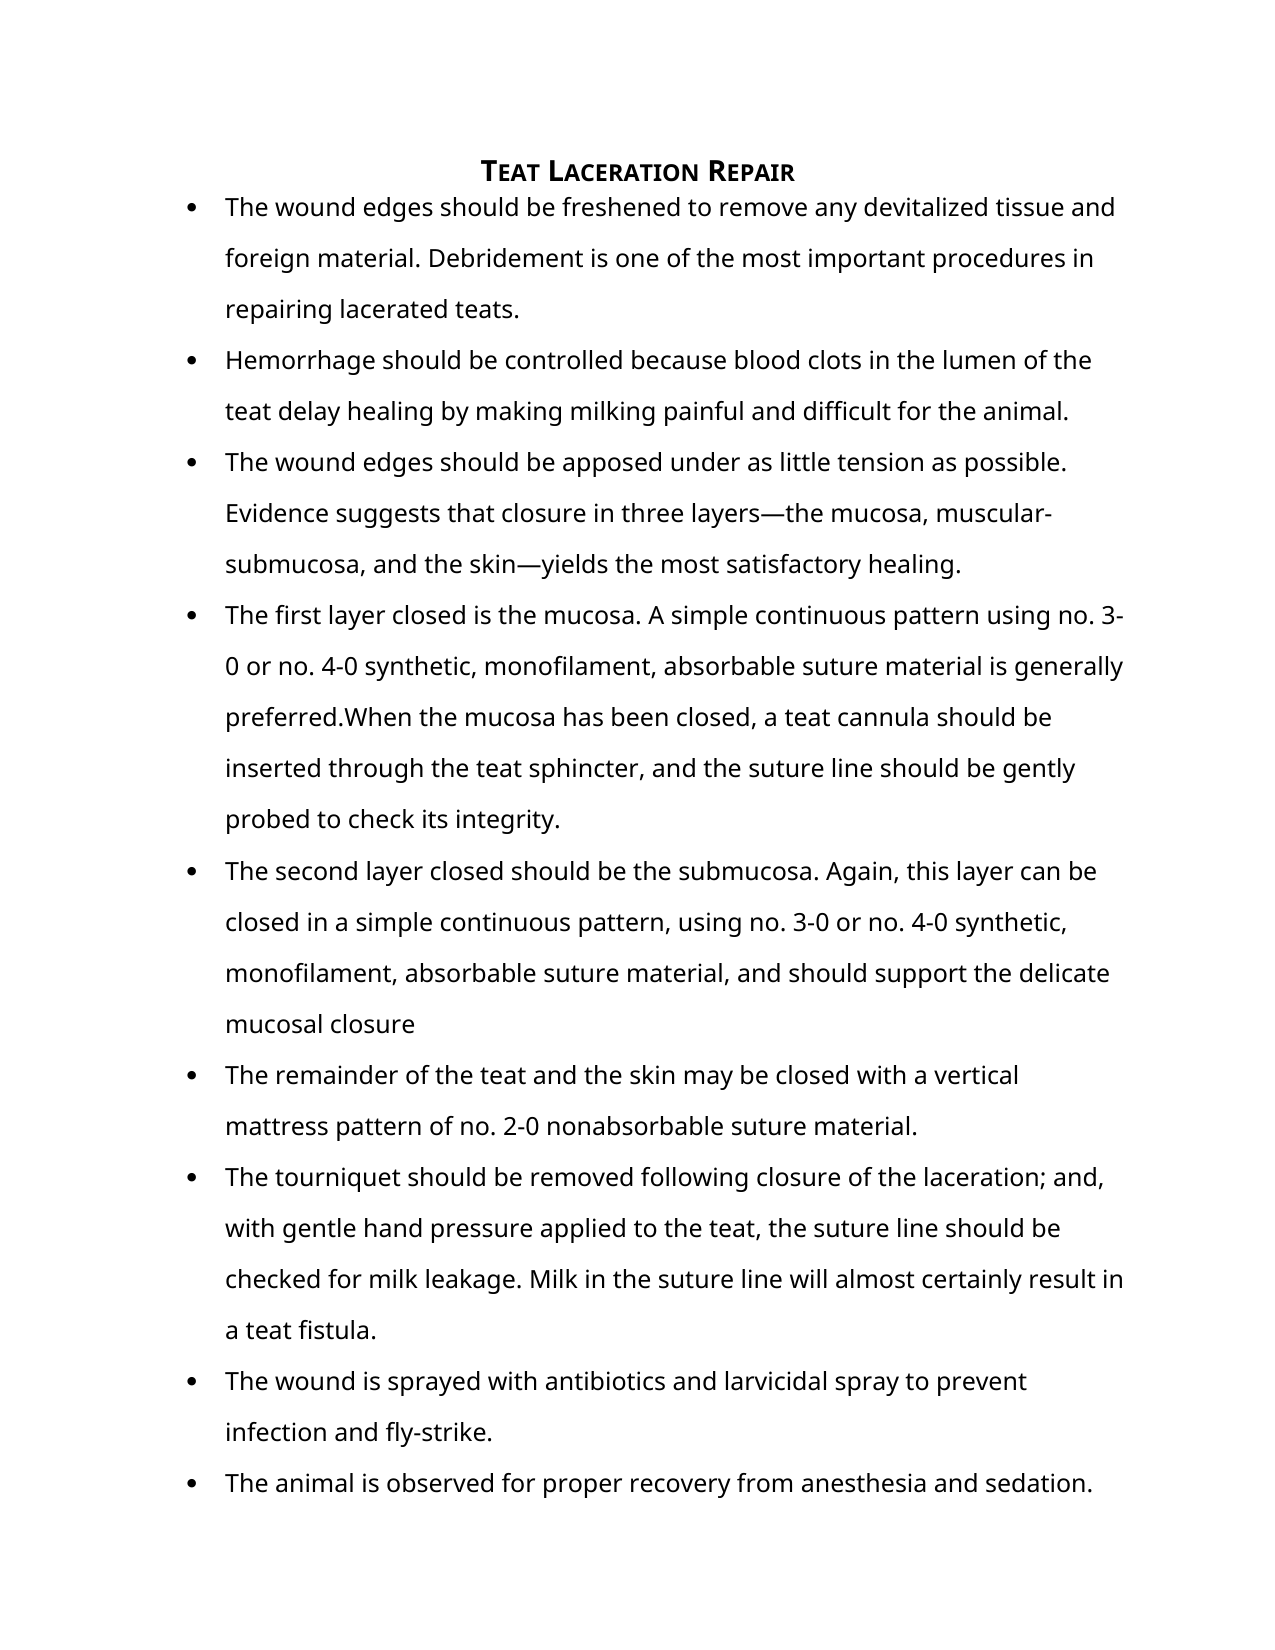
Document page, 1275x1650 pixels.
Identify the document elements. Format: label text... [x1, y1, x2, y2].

list The tourniquet should be removed following closure of the laceration; and, with gentle hand pressure applied to the teat, the suture line should be checked for milk leakage. Milk in the suture line will almost certainly result in a teat fistula. [187, 1159, 1125, 1347]
text Teat Laceration Repair [150, 150, 1125, 190]
list Hemorrhage should be controlled because blood clots in the lumen of the teat delay healing by making milking painful and difficult for the animal. [187, 343, 1125, 428]
list The wound edges should be freshened to remove any devitalized tissue and foreign material. Debridement is one of the most important procedures in repairing lacerated teats. [187, 190, 1125, 326]
list The remainder of the teat and the skin may be closed with a vertical mattress pattern of no. 2-0 nonabsorbable suture material. [187, 1057, 1125, 1142]
list The first layer closed is the mucosa. A simple continuous pattern using no. 3-0 or no. 4-0 synthetic, monofilament, absorbable suture material is generally preferred.When the mucosa has been closed, a teat cannula should be inserted through the teat sphincter, and the suture line should be gently probed to check its integrity. [187, 598, 1125, 836]
list The second layer closed should be the submucosa. Again, this layer can be closed in a simple continuous pattern, using no. 3-0 or no. 4-0 synthetic, monofilament, absorbable suture material, and should support the delicate mucosal closure [187, 853, 1125, 1040]
list The animal is observed for proper recovery from anesthesia and sedation. [187, 1466, 1125, 1500]
list The wound edges should be apposed under as little tension as possible. Evidence suggests that closure in three layers—the mucosa, muscular-submucosa, and the skin—yields the most satisfactory healing. [187, 445, 1125, 581]
list The wound is sprayed with antibiotics and larvicidal spray to prevent infection and fly-strike. [187, 1364, 1125, 1449]
